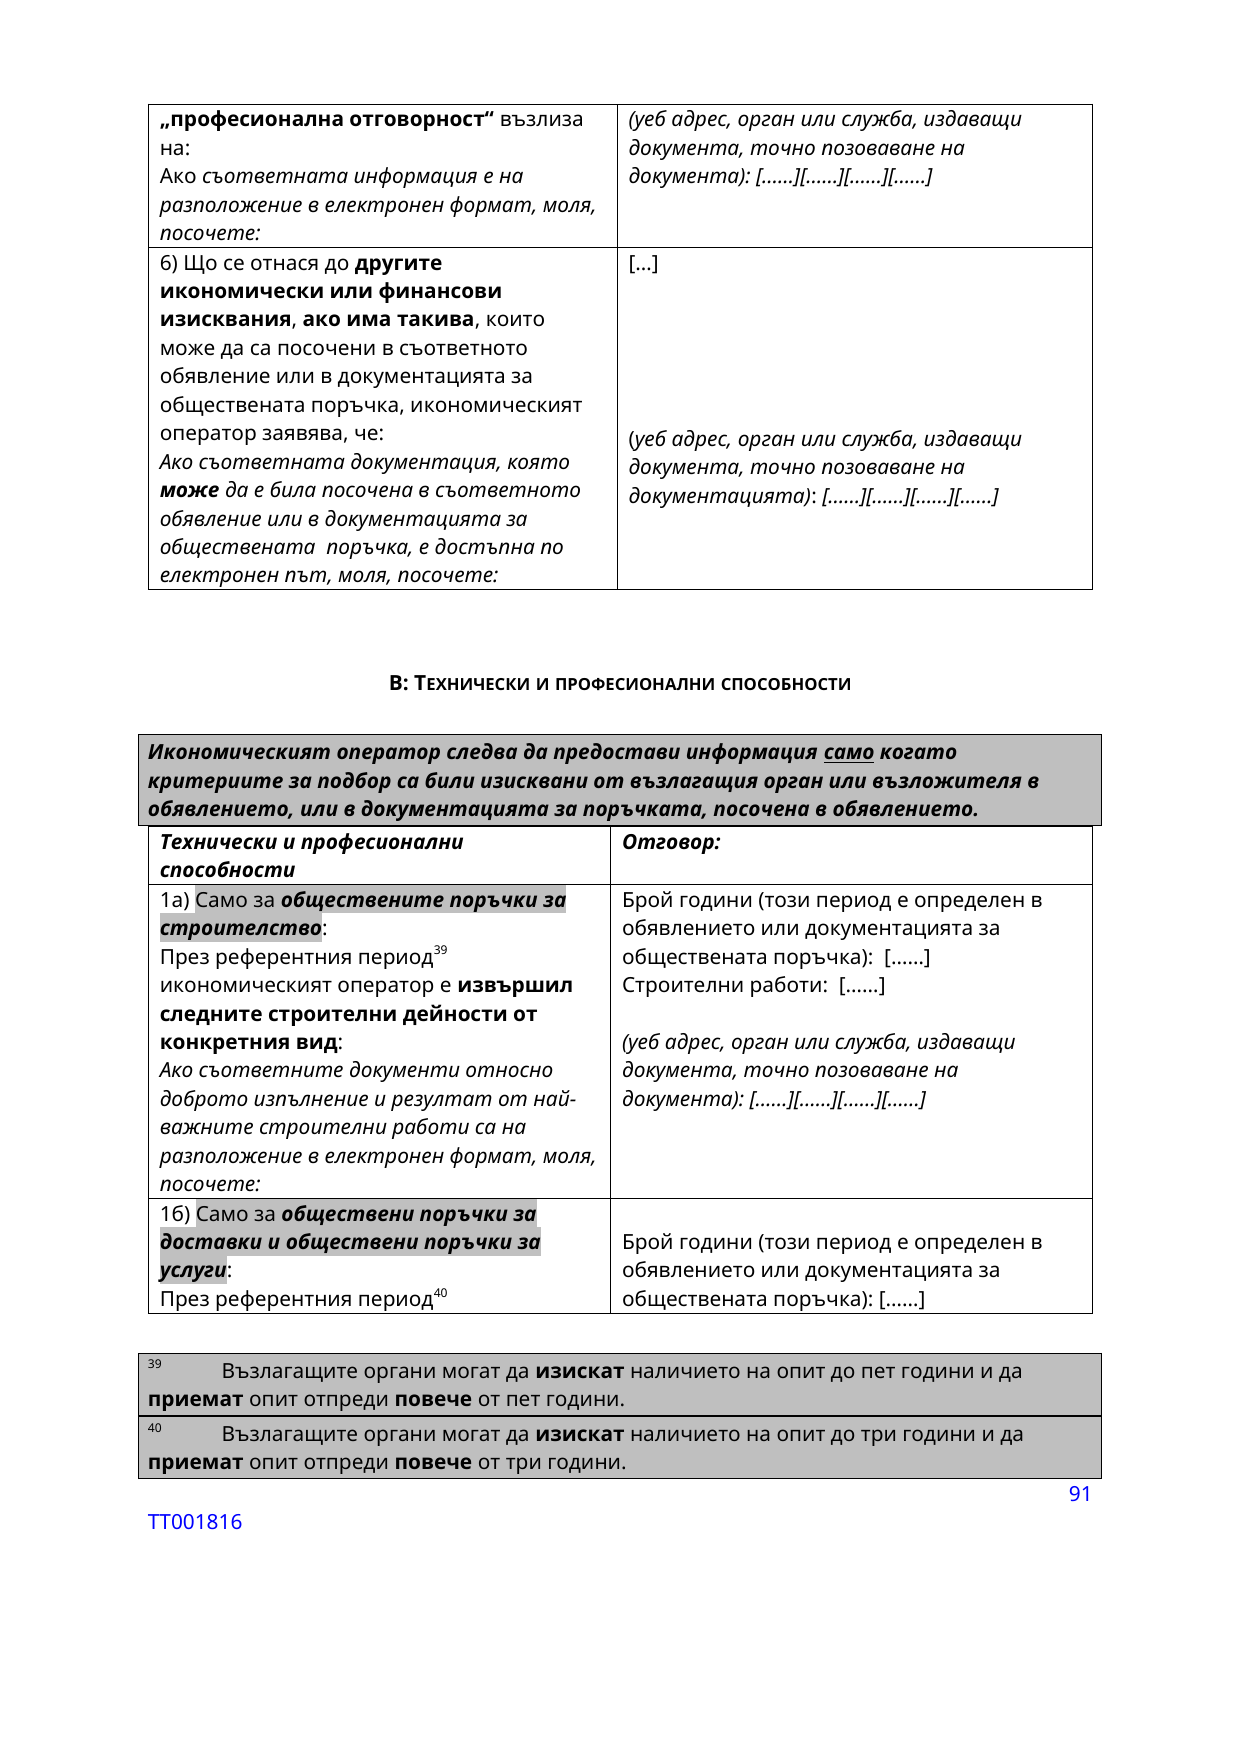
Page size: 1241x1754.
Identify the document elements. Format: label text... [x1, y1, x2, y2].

table_header Отговор: [611, 827, 1092, 884]
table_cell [149, 1199, 610, 1312]
table_cell 6) Що се отнася до другите икономически или финансови изисквания, ако има такива, които може да са посочени в съответното обявление или в документацията за обществената поръчка, икономическият оператор заявява, че: Ако съответната документация, която може да е била посочена в съответното обявление или в документацията за обществената поръчка, е достъпна по електронен път, моля, посочете: [149, 248, 617, 589]
table_cell Брой години (този период е определен в обявлението или документацията за обществената поръчка): [……] Строителни работи: [……] (уеб адрес, орган или служба, издаващи документа, точно позоваване на документа): [……][……][……][……] [611, 885, 1092, 1198]
table_cell [……],[……][…]валута (уеб адрес, орган или служба, издаващи документа, точно позоваване на документа): [……][……][……][……] [618, 105, 1092, 247]
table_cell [611, 1199, 1092, 1312]
table_cell 5) Застрахователната сума по неговата застрахователна полица за риска „професионална отговорност“ възлиза на: Ако съответната информация е на разположение в електронен формат, моля, посочете: [149, 105, 617, 247]
text Икономическият оператор следва да предостави информация само когато критериите за подбор са били изисквани от възлагащия орган или възложителя в обявлението, или в документацията за поръчката, посочена в обявлението. [139, 735, 1101, 825]
table_header Технически и професионални способности [149, 827, 610, 884]
table_cell […] (уеб адрес, орган или служба, издаващи документа, точно позоваване на документацията): [……][……][……][……] [618, 248, 1092, 589]
text В: Технически и професионални способности [148, 668, 1092, 697]
table_cell 1а) Само за обществените поръчки за строителство: През референтния период икономическият оператор е извършил следните строителни дейности от конкретния вид: Ако съответните документи относно доброто изпълнение и резултат от най-важните строителни работи са на разположение в електронен формат, моля, посочете: [149, 885, 610, 1198]
